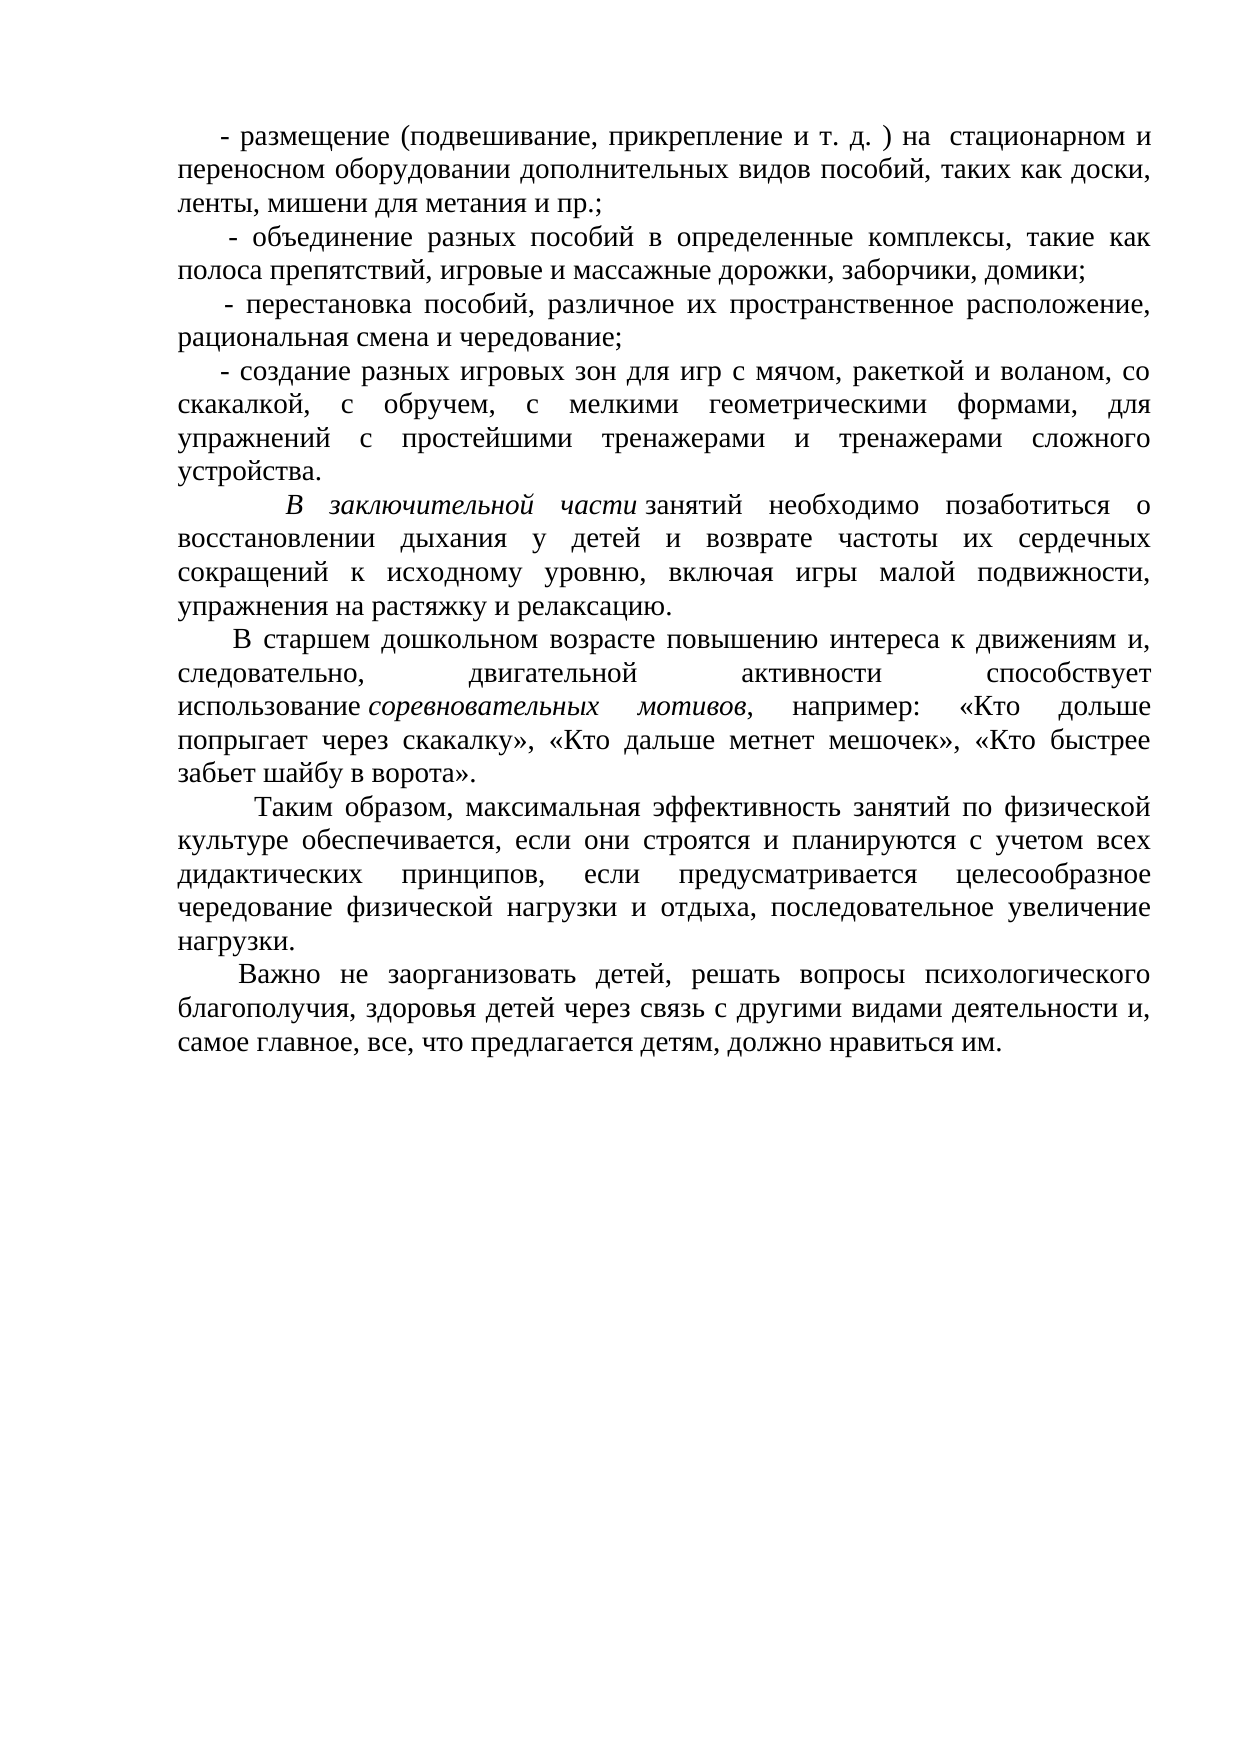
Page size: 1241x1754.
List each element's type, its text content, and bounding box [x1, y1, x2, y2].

text - перестановка пособий, различное их пространственное расположение, рациональная смена и чередование; [177, 286, 1152, 353]
text Таким образом, максимальная эффективность занятий по физической культуре обеспечивается, если они строятся и планируются с учетом всех дидактических принципов, если предусматривается целесообразное чередование физической нагрузки и отдыха, последовательное увеличение нагрузки. [177, 789, 1152, 957]
text - объединение разных пособий в определенные комплексы, такие как полоса препятствий, игровые и массажные дорожки, заборчики, домики; [177, 219, 1152, 286]
text - размещение (подвешивание, прикрепление и т. д. ) на стационарном и переносном оборудовании дополнительных видов пособий, таких как доски, ленты, мишени для метания и пр.; [177, 118, 1152, 219]
text - создание разных игровых зон для игр с мячом, ракеткой и воланом, со скакалкой, с обручем, с мелкими геометрическими формами, для упражнений с простейшими тренажерами и тренажерами сложного устройства. [177, 353, 1152, 487]
text В старшем дошкольном возрасте повышению интереса к движениям и, следовательно, двигательной активности способствует использование соревновательных мотивов, например: «Кто дольше попрыгает через скакалку», «Кто дальше метнет мешочек», «Кто быстрее забьет шайбу в ворота». [177, 621, 1152, 789]
text В заключительной части занятий необходимо позаботиться о восстановлении дыхания у детей и возврате частоты их сердечных сокращений к исходному уровню, включая игры малой подвижности, упражнения на растяжку и релаксацию. [177, 487, 1152, 621]
text Важно не заорганизовать детей, решать вопросы психологического благополучия, здоровья детей через связь с другими видами деятельности и, самое главное, все, что предлагается детям, должно нравиться им. [177, 957, 1152, 1057]
